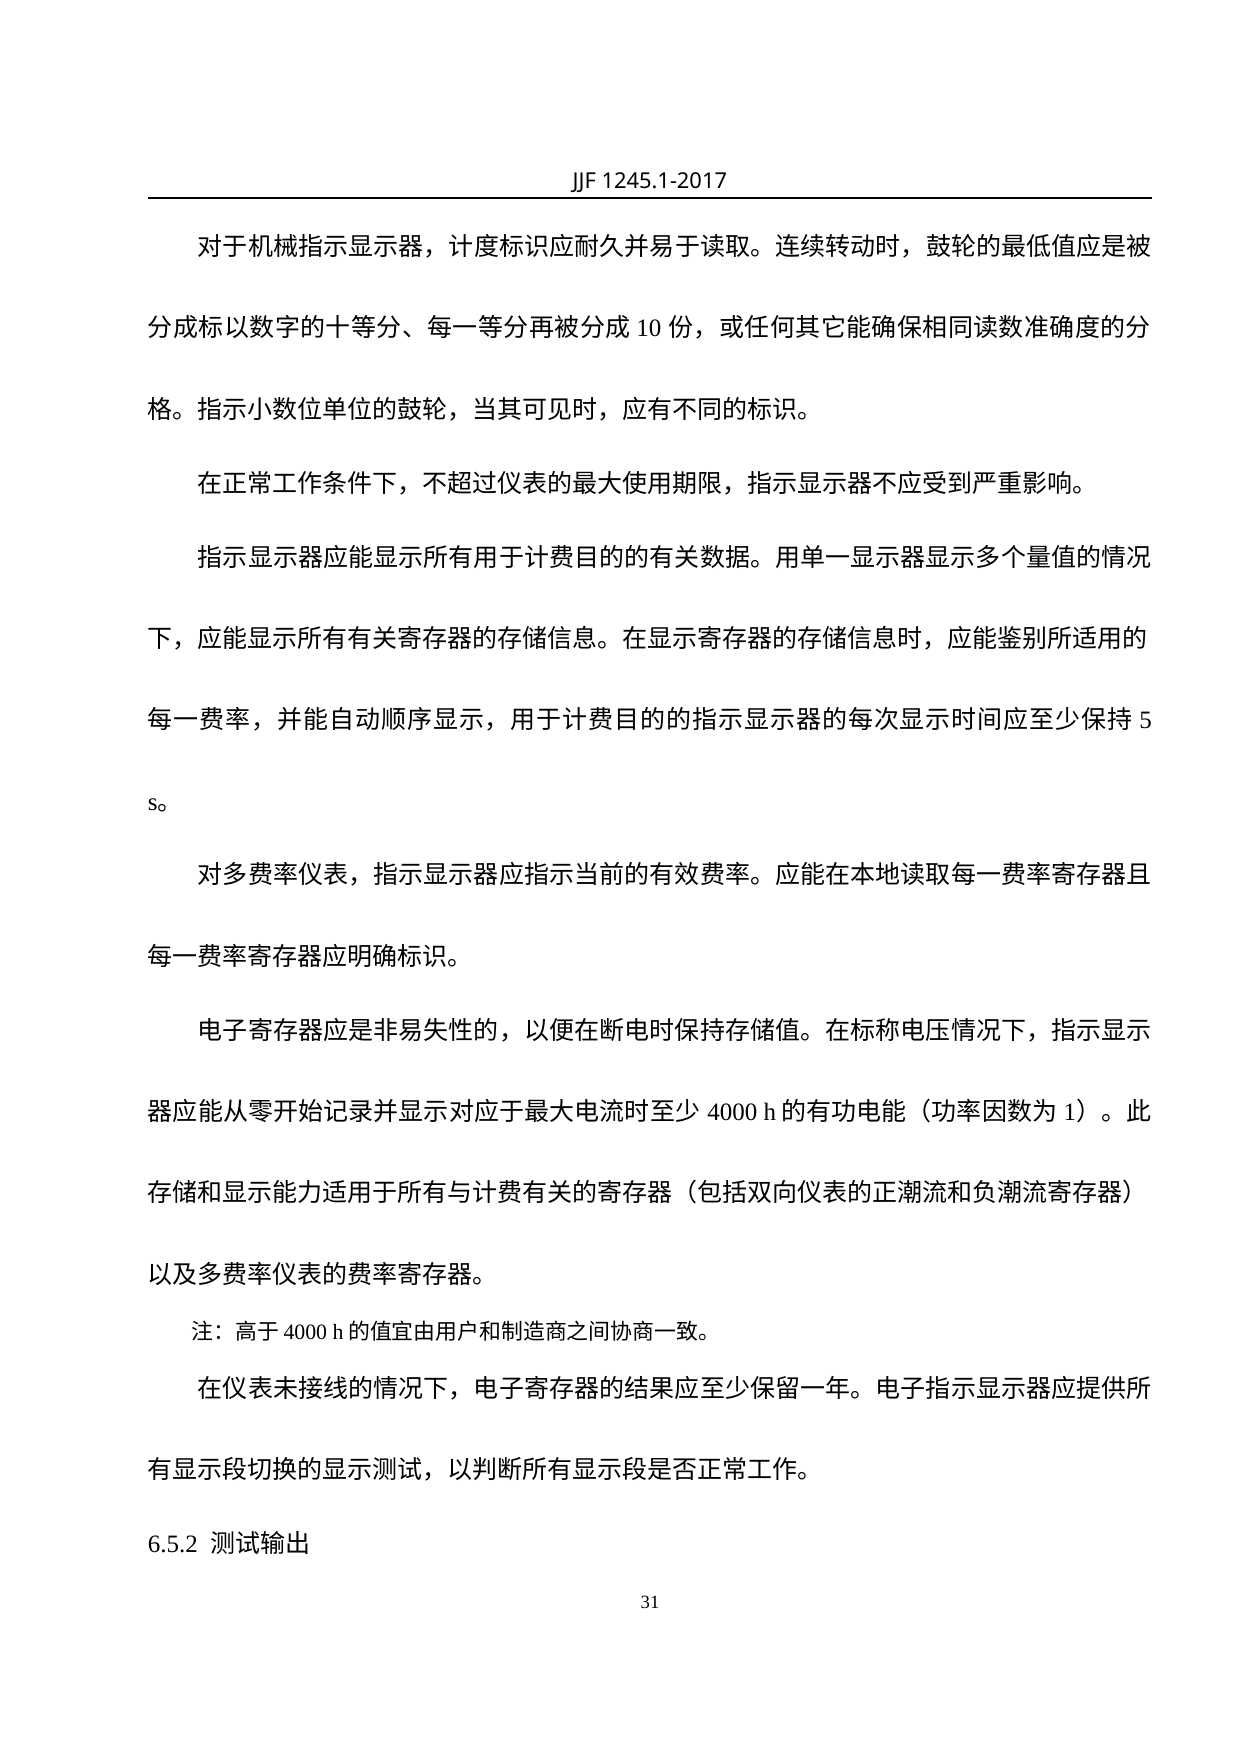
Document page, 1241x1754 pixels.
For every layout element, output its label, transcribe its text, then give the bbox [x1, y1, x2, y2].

text 在正常工作条件下，不超过仪表的最大使用期限，指示显示器不应受到严重影响。 [148, 449, 1152, 514]
text 指示显示器应能显示所有用于计费目的的有关数据。用单一显示器显示多个量值的情况下，应能显示所有有关寄存器的存储信息。在显示寄存器的存储信息时，应能鉴别所适用的每一费率，并能自动顺序显示，用于计费目的的指示显示器的每次显示时间应至少保持5 s。 [148, 523, 1152, 832]
text 对于机械指示显示器，计度标识应耐久并易于读取。连续转动时，鼓轮的最低值应是被分成标以数字的十等分、每一等分再被分成10 份，或任何其它能确保相同读数准确度的分格。指示小数位单位的鼓轮，当其可见时，应有不同的标识。 [148, 212, 1152, 440]
text 6.5.2 测试输出 [148, 1509, 1152, 1574]
text 对多费率仪表，指示显示器应指示当前的有效费率。应能在本地读取每一费率寄存器且每一费率寄存器应明确标识。 [148, 841, 1152, 987]
text 注：高于4000 h的值宜由用户和制造商之间协商一致。 [148, 1314, 1152, 1346]
text 在仪表未接线的情况下，电子寄存器的结果应至少保留一年。电子指示显示器应提供所有显示段切换的显示测试，以判断所有显示段是否正常工作。 [148, 1354, 1152, 1500]
text 电子寄存器应是非易失性的，以便在断电时保持存储值。在标称电压情况下，指示显示器应能从零开始记录并显示对应于最大电流时至少4000 h的有功电能（功率因数为1）。此存储和显示能力适用于所有与计费有关的寄存器（包括双向仪表的正潮流和负潮流寄存器）以及多费率仪表的费率寄存器。 [148, 996, 1152, 1305]
